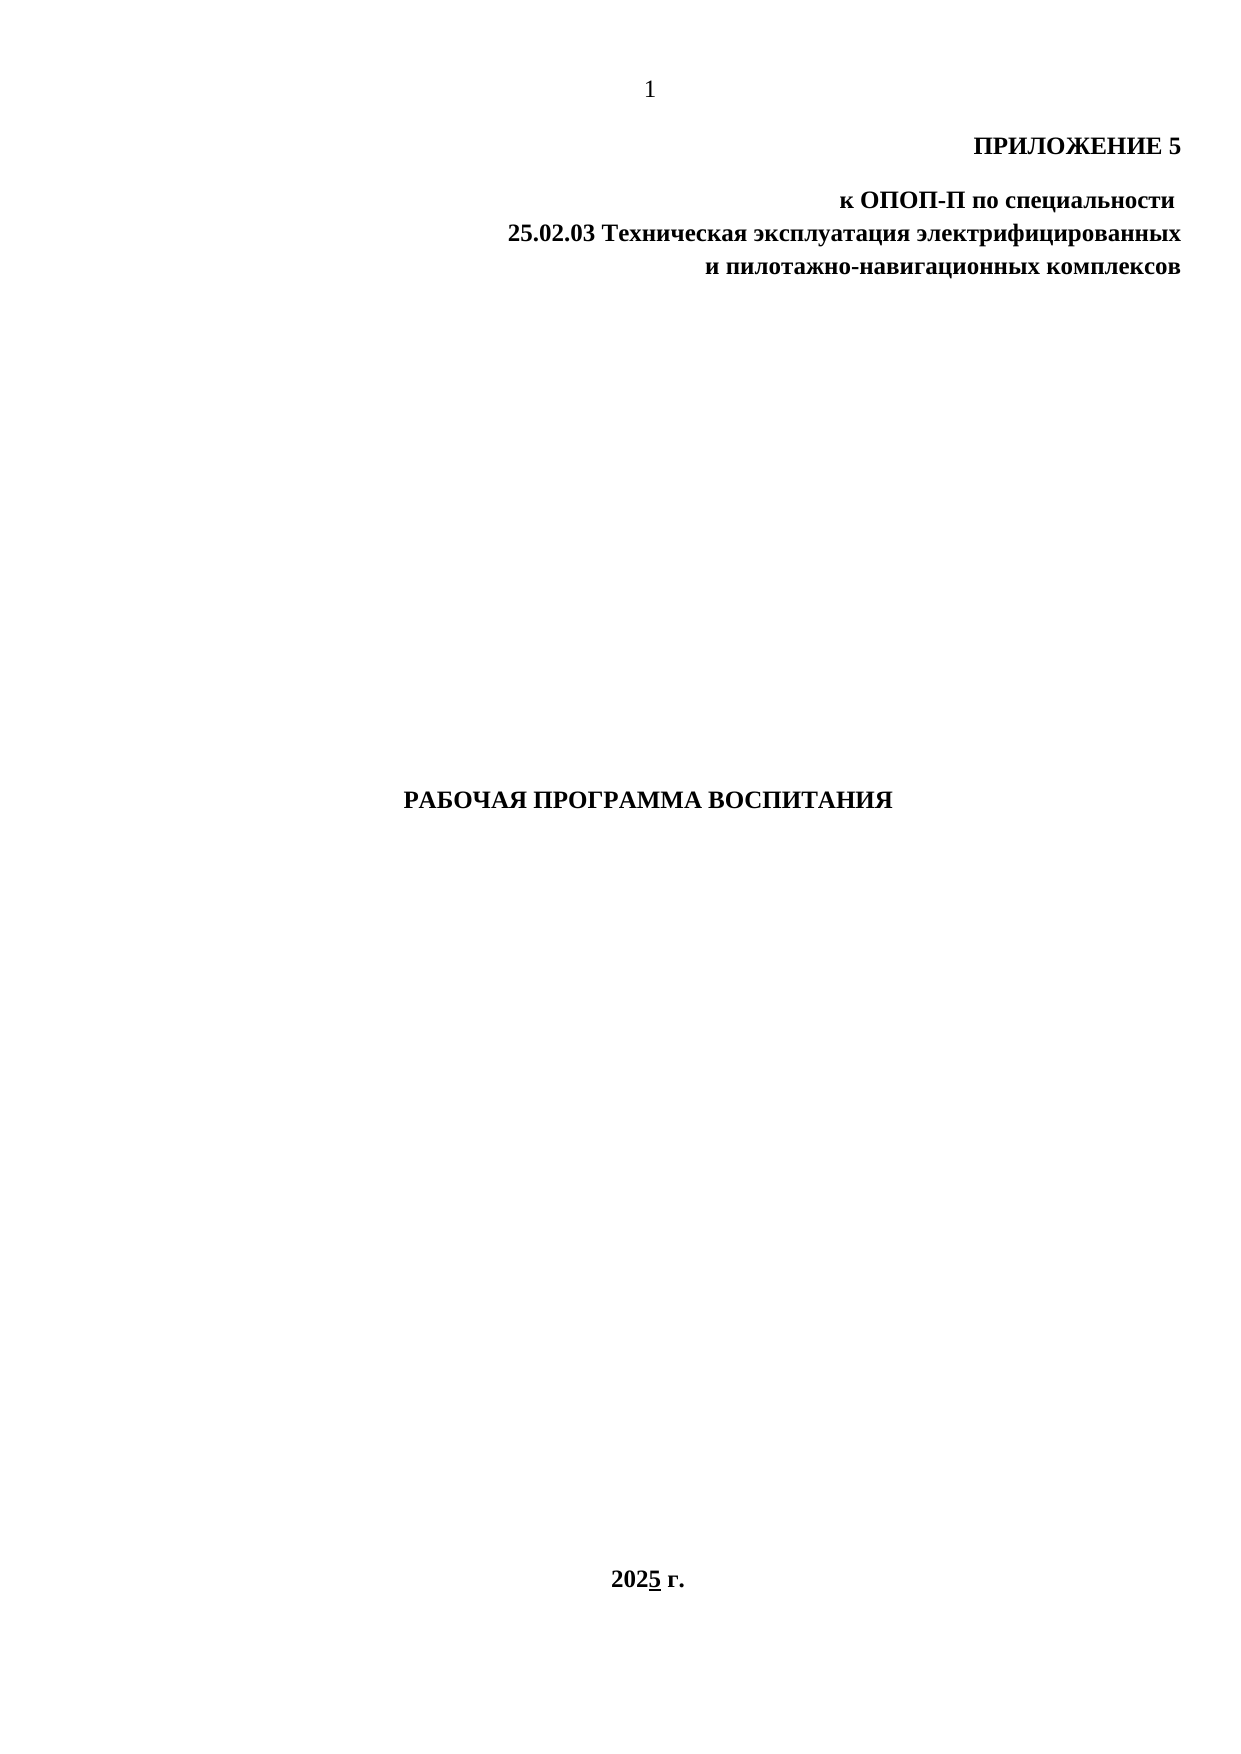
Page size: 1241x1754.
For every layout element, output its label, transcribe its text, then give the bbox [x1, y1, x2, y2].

text к ОПОП-П по специальности 25.02.03 Техническая эксплуатация электрифицированных [118, 185, 1181, 247]
text 2025 г. [146, 1564, 1150, 1593]
text ПРИЛОЖЕНИЕ 5 [118, 131, 1181, 160]
text и пилотажно-навигационных комплексов [118, 251, 1181, 280]
text РАБОЧАЯ ПРОГРАММА ВОСПИТАНИЯ [133, 785, 1163, 845]
